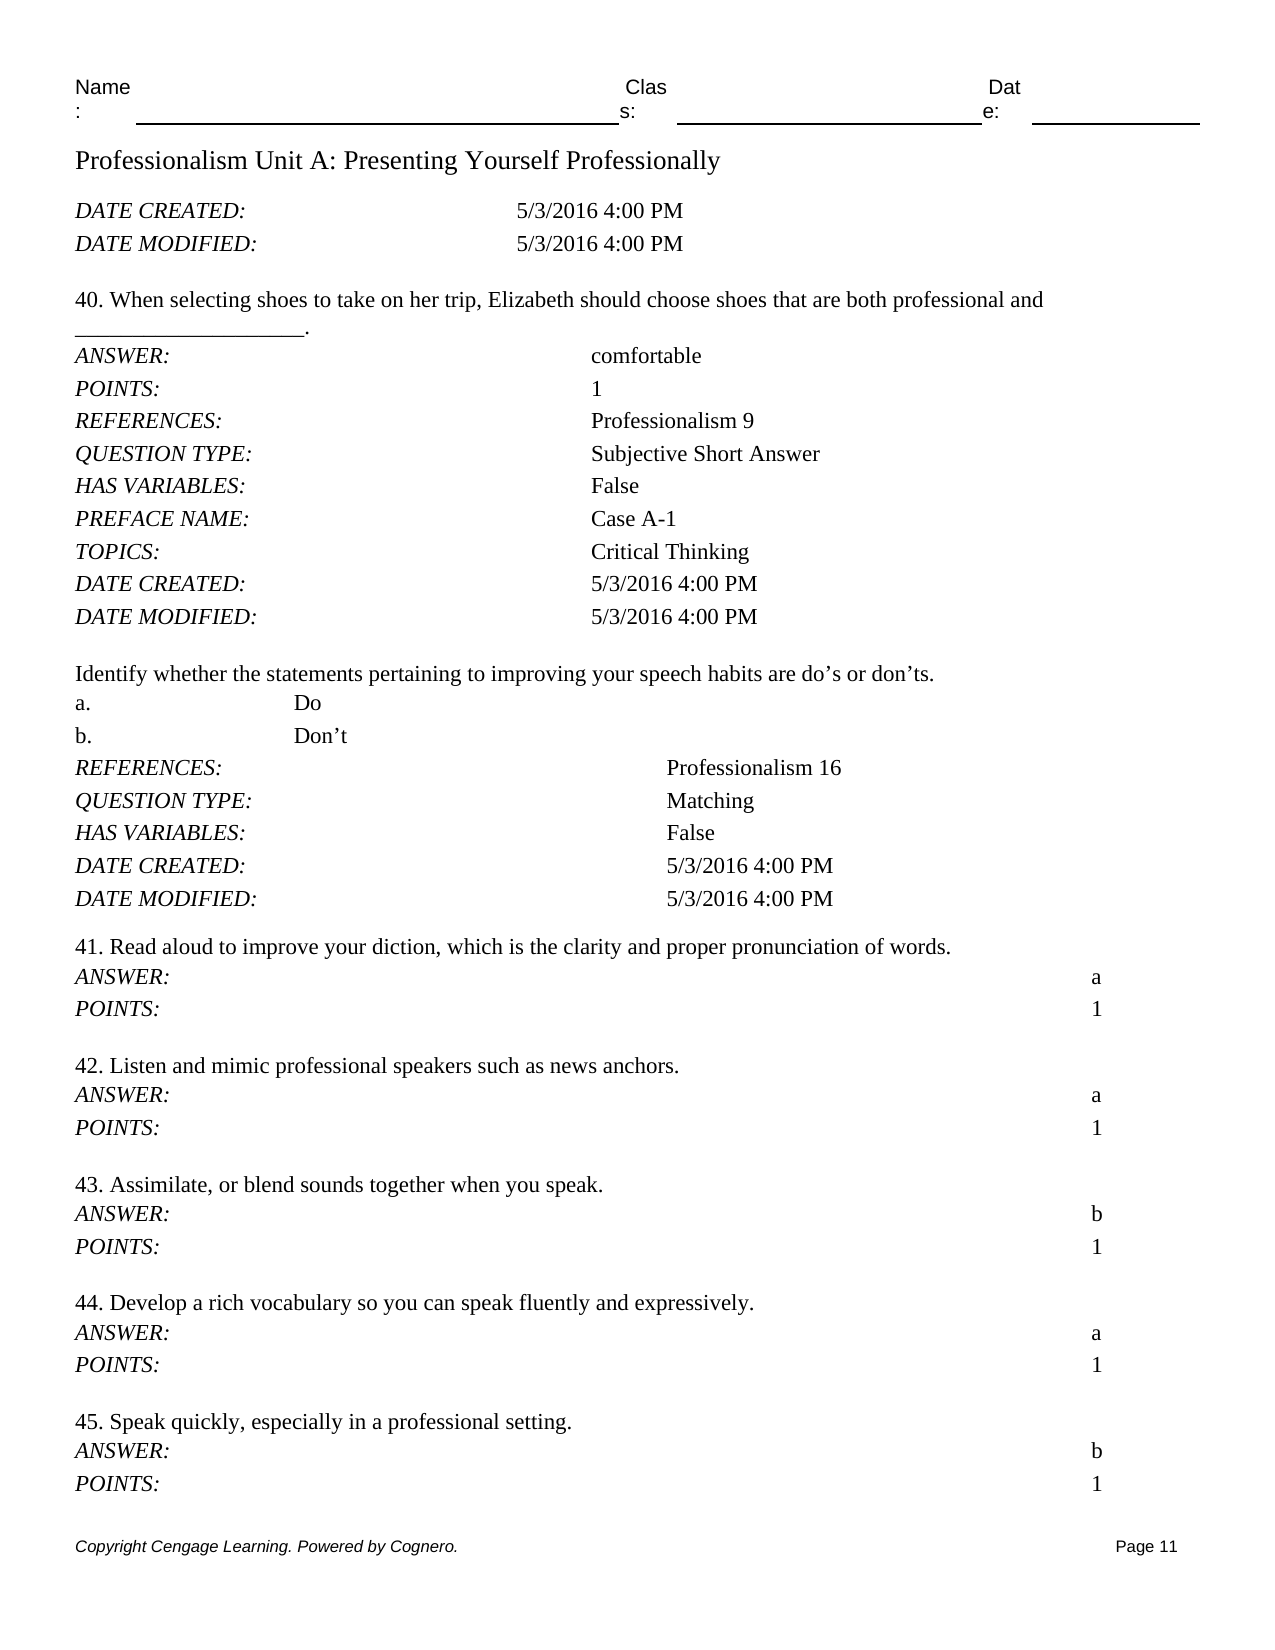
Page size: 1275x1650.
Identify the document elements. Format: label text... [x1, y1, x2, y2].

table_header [75, 194, 1200, 259]
table_header 43. Assimilate, or blend sounds together when you speak. [75, 1171, 1200, 1262]
table_header 41. Read aloud to improve your diction, which is the clarity and proper pronunciation of words. [75, 934, 1200, 1025]
table_header 45. Speak quickly, especially in a professional setting. [75, 1408, 1200, 1500]
table_header 42. Listen and mimic professional speakers such as news anchors. [75, 1052, 1200, 1144]
table_header Identify whether the statements pertaining to improving your speech habits are do’s or don’ts. [75, 660, 1200, 914]
table_header 44. Develop a rich vocabulary so you can speak fluently and expressively. [75, 1289, 1200, 1381]
table_header 40. When selecting shoes to take on her trip, Elizabeth should choose shoes that are both professional and ____________________. [75, 286, 1200, 633]
